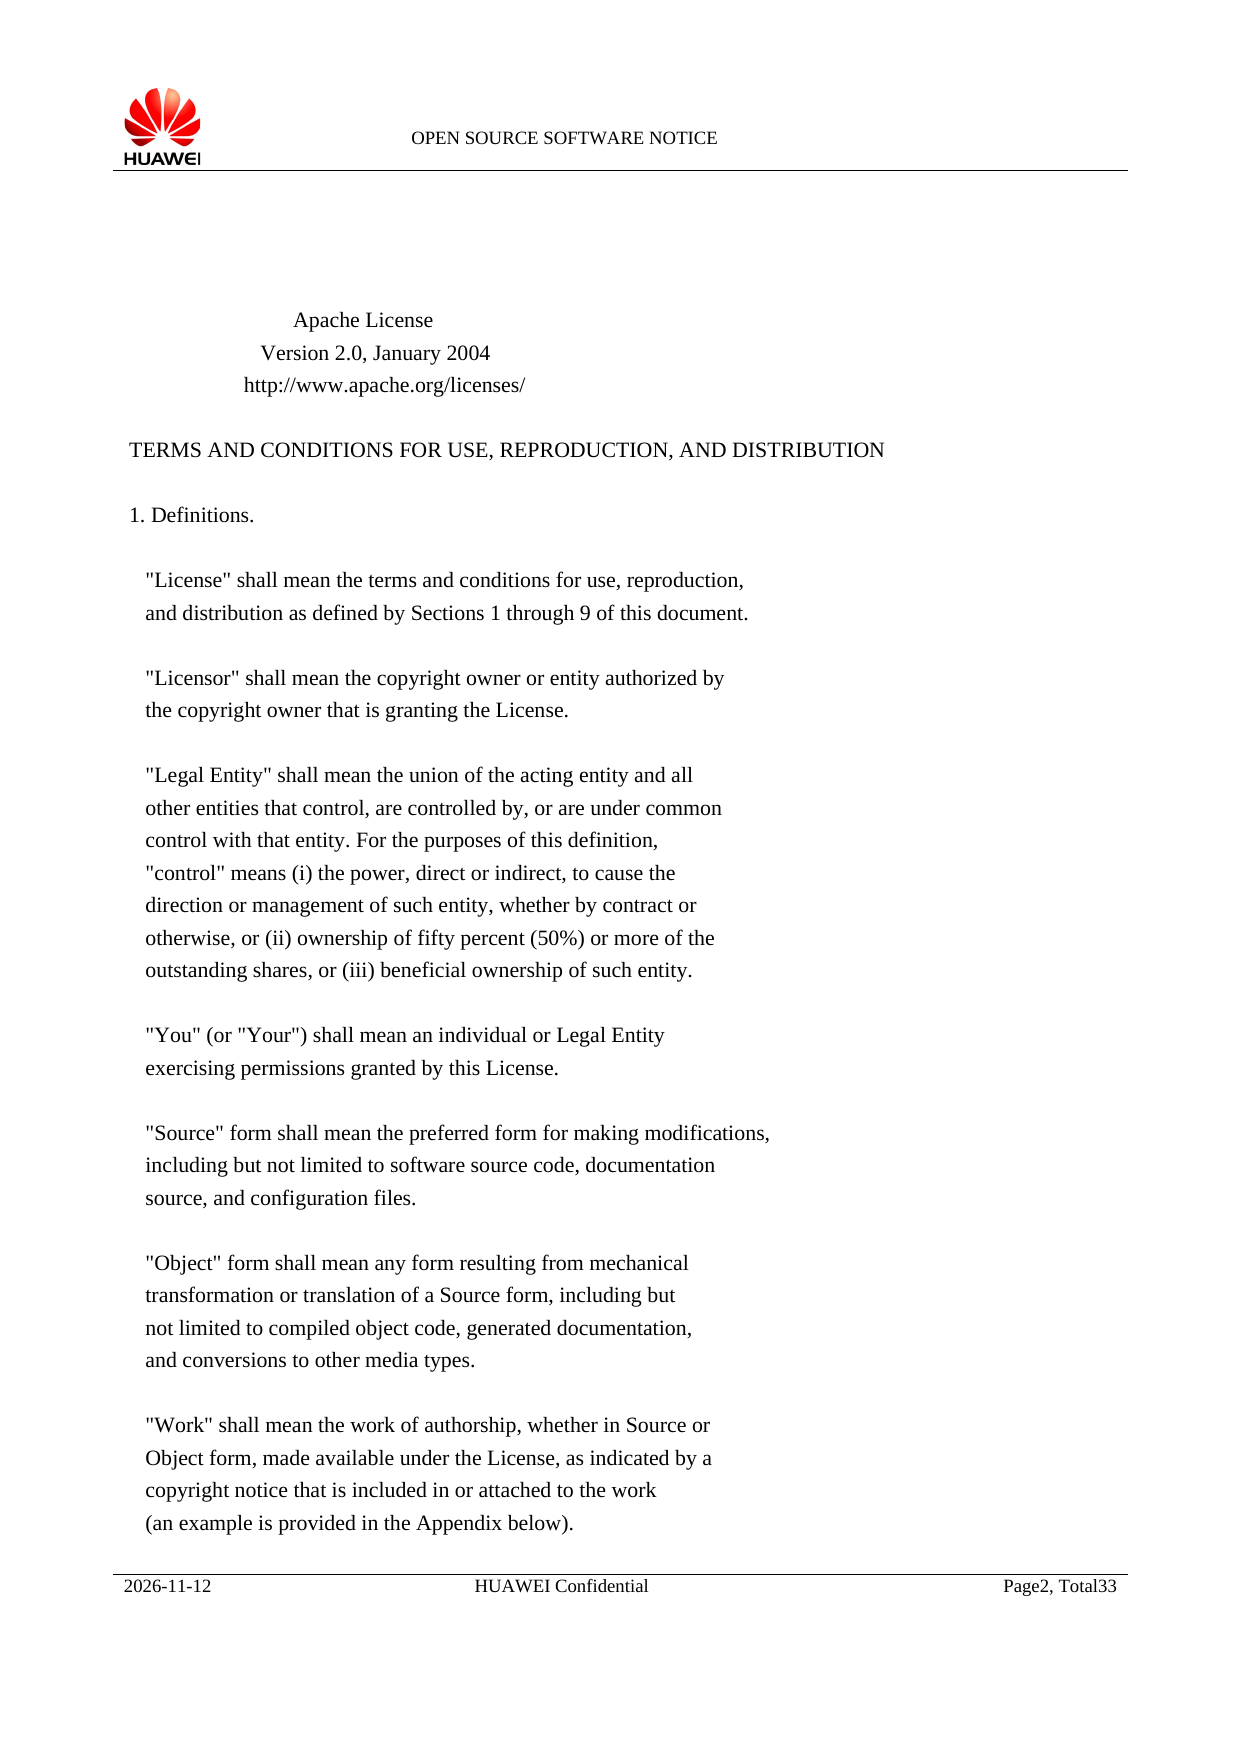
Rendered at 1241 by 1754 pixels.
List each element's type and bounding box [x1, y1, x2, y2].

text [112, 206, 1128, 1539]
picture [124, 88, 201, 165]
